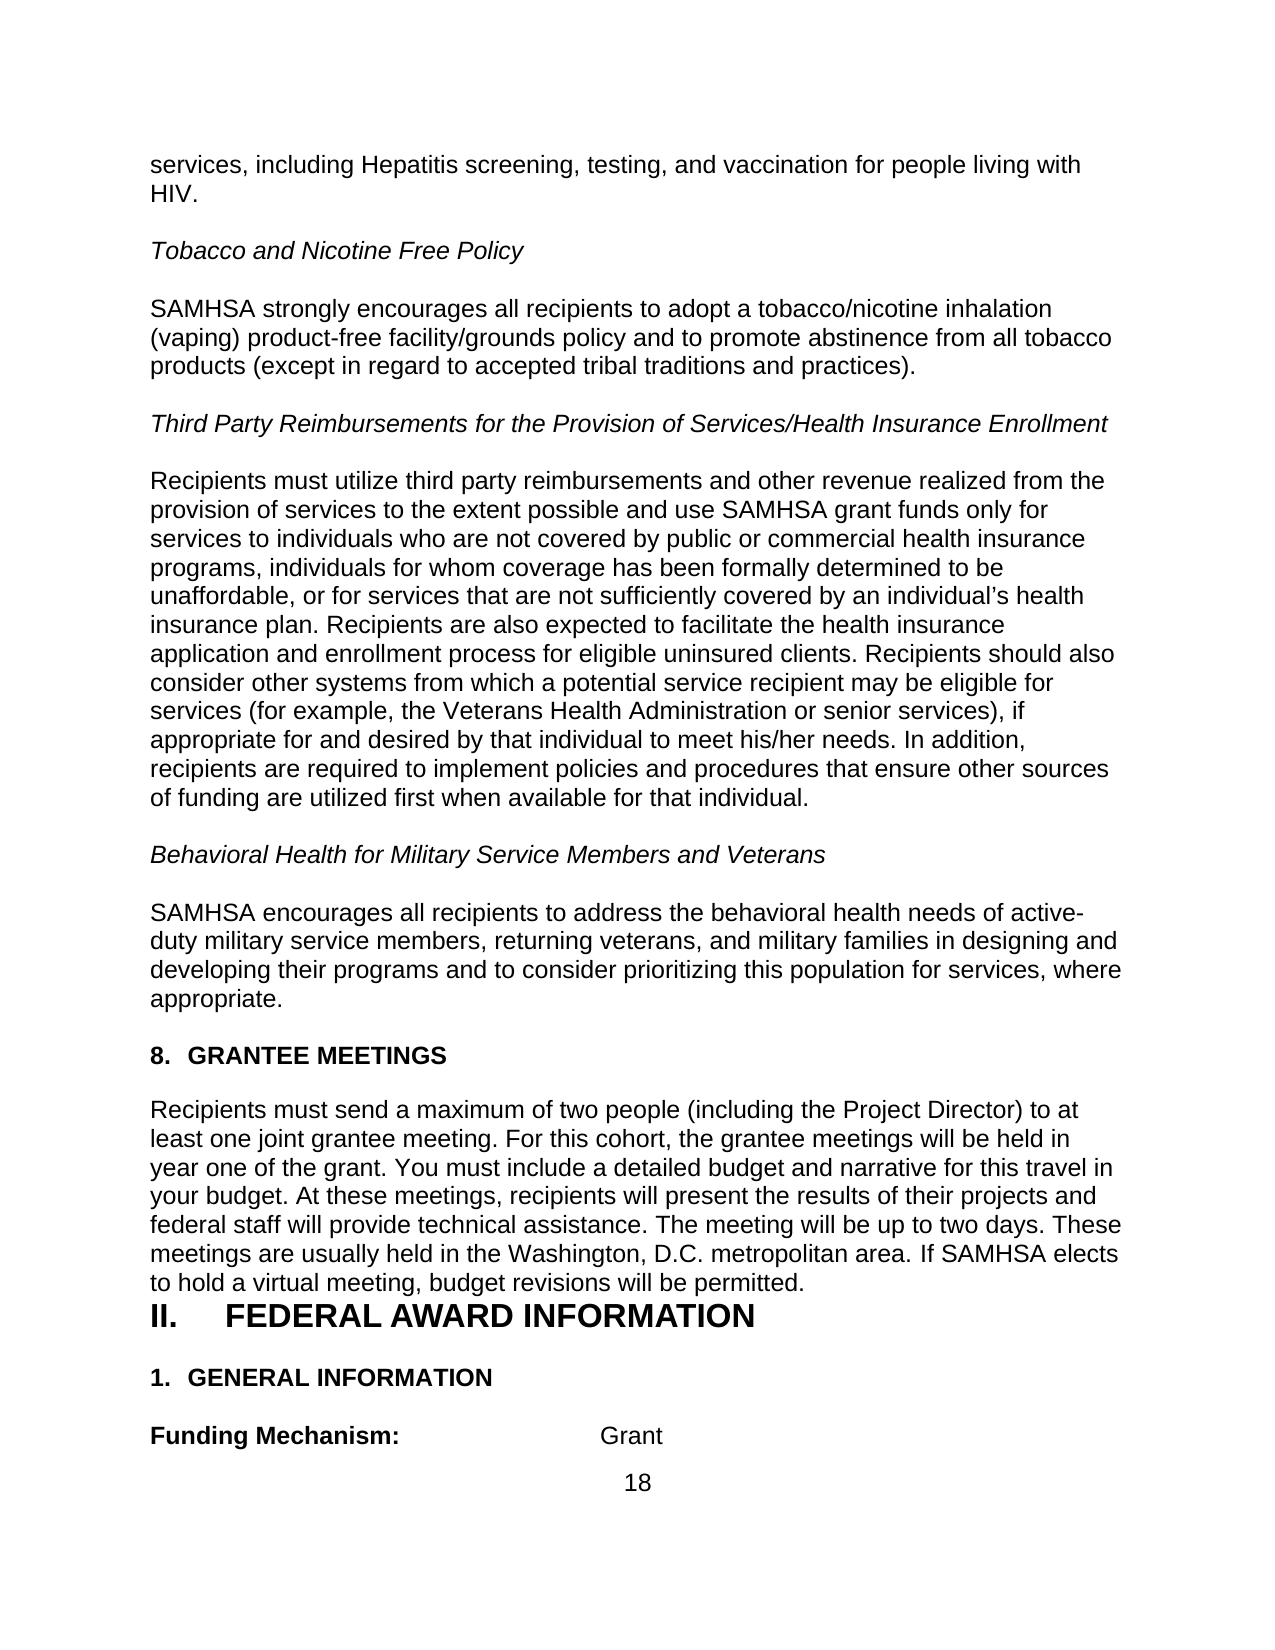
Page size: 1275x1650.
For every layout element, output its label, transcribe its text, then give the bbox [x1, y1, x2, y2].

text Third Party Reimbursements for the Provision of Services/Health Insurance Enrollment [150, 409, 1125, 437]
subtitle GENERAL INFORMATION [150, 1363, 1125, 1392]
list Recipients must send a maximum of two people (including the Project Director) to at least one joint grantee meeting. For this cohort, the grantee meetings will be held in year one of the grant. You must include a detailed budget and narrative for this travel in your budget. At these meetings, recipients will present the results of their projects and federal staff will provide technical assistance. The meeting will be up to two days. These meetings are usually held in the Washington, D.C. metropolitan area. If SAMHSA elects to hold a virtual meeting, budget revisions will be permitted. [150, 1095, 1125, 1296]
text Behavioral Health for Military Service Members and Veterans [150, 840, 1125, 869]
text Funding Mechanism: Grant [150, 1421, 1125, 1450]
text Tobacco and Nicotine Free Policy [150, 236, 1125, 265]
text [150, 150, 1125, 207]
text SAMHSA strongly encourages all recipients to adopt a tobacco/nicotine inhalation (vaping) product-free facility/grounds policy and to promote abstinence from all tobacco products (except in regard to accepted tribal traditions and practices). [150, 294, 1125, 380]
text SAMHSA encourages all recipients to address the behavioral health needs of active-duty military service members, returning veterans, and military families in designing and developing their programs and to consider prioritizing this population for services, where appropriate. [150, 897, 1125, 1012]
subtitle GRANTEE MEETINGS [150, 1041, 1125, 1070]
subtitle II. FEDERAL AWARD INFORMATION [150, 1296, 1125, 1335]
text Recipients must utilize third party reimbursements and other revenue realized from the provision of services to the extent possible and use SAMHSA grant funds only for services to individuals who are not covered by public or commercial health insurance programs, individuals for whom coverage has been formally determined to be unaffordable, or for services that are not sufficiently covered by an individual’s health insurance plan. Recipients are also expected to facilitate the health insurance application and enrollment process for eligible uninsured clients. Recipients should also consider other systems from which a potential service recipient may be eligible for services (for example, the Veterans Health Administration or senior services), if appropriate for and desired by that individual to meet his/her needs. In addition, recipients are required to implement policies and procedures that ensure other sources of funding are utilized first when available for that individual. [150, 466, 1125, 811]
